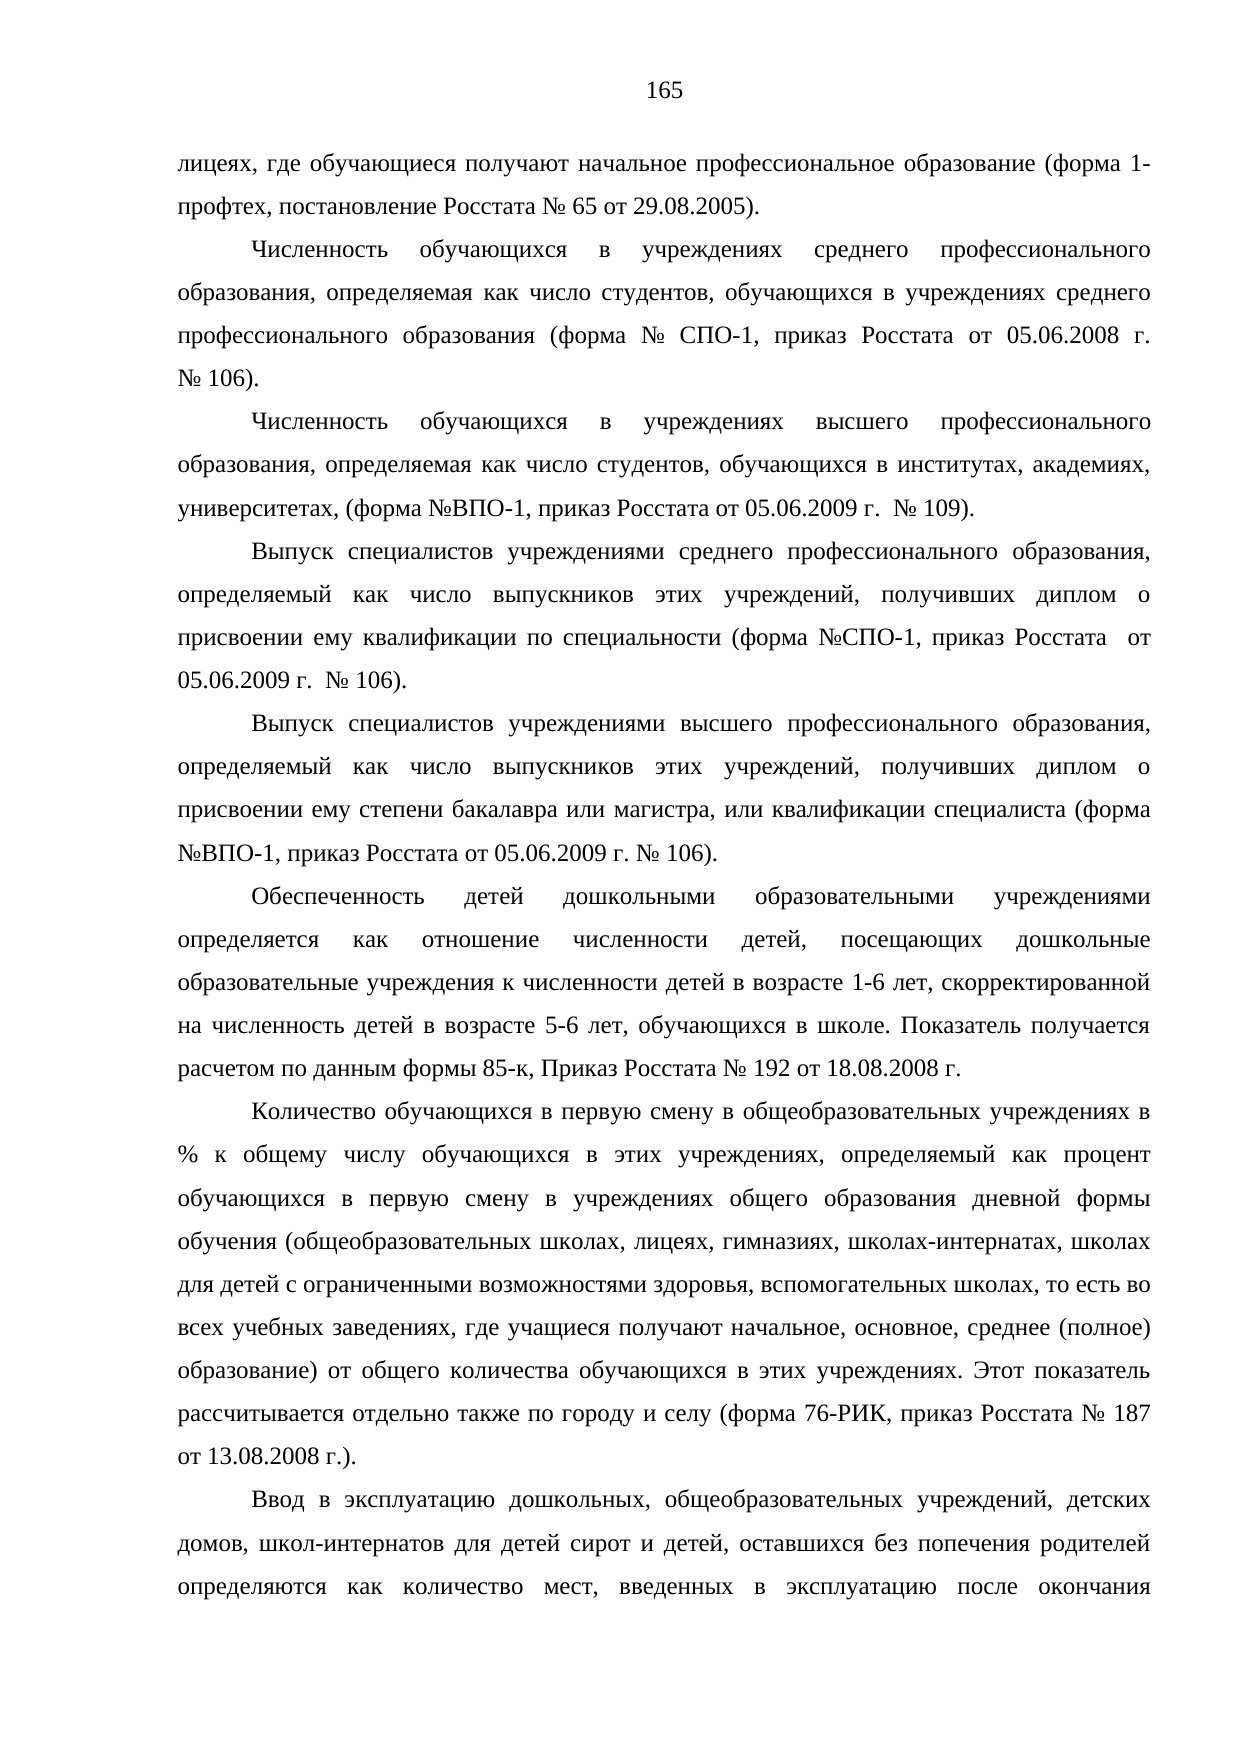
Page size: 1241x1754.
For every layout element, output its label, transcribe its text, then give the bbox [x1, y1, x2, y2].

text Численность обучающихся в учреждениях высшего профессионального образования, определяемая как число студентов, обучающихся в институтах, академиях, университетах, (форма №ВПО-1, приказ Росстата от 05.06.2009 г. № 109). [177, 406, 1152, 521]
text Обеспеченность детей дошкольными образовательными учреждениями определяется как отношение численности детей, посещающих дошкольные образовательные учреждения к численности детей в возрасте 1-6 лет, скорректированной на численность детей в возрасте 5-6 лет, обучающихся в школе. Показатель получается расчетом по данным формы 85-к, Приказ Росстата № 192 от 18.08.2008 г. [177, 881, 1152, 1082]
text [177, 148, 1152, 219]
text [177, 1484, 1152, 1599]
text Выпуск специалистов учреждениями среднего профессионального образования, определяемый как число выпускников этих учреждений, получивших диплом о присвоении ему квалификации по специальности (форма №СПО-1, приказ Росстата от 05.06.2009 г. № 106). [177, 536, 1152, 694]
text Численность обучающихся в учреждениях среднего профессионального образования, определяемая как число студентов, обучающихся в учреждениях среднего профессионального образования (форма № СПО-1, приказ Росстата от 05.06.2008 г. № 106). [177, 234, 1152, 392]
text Количество обучающихся в первую смену в общеобразовательных учреждениях в % к общему числу обучающихся в этих учреждениях, определяемый как процент обучающихся в первую смену в учреждениях общего образования дневной формы обучения (общеобразовательных школах, лицеях, гимназиях, школах-интернатах, школах для детей с ограниченными возможностями здоровья, вспомогательных школах, то есть во всех учебных заведениях, где учащиеся получают начальное, основное, среднее (полное) образование) от общего количества обучающихся в этих учреждениях. Этот показатель рассчитывается отдельно также по городу и селу (форма 76-РИК, приказ Росстата № 187 от 13.08.2008 г.). [177, 1096, 1152, 1470]
text Выпуск специалистов учреждениями высшего профессионального образования, определяемый как число выпускников этих учреждений, получивших диплом о присвоении ему степени бакалавра или магистра, или квалификации специалиста (форма №ВПО-1, приказ Росстата от 05.06.2009 г. № 106). [177, 708, 1152, 866]
